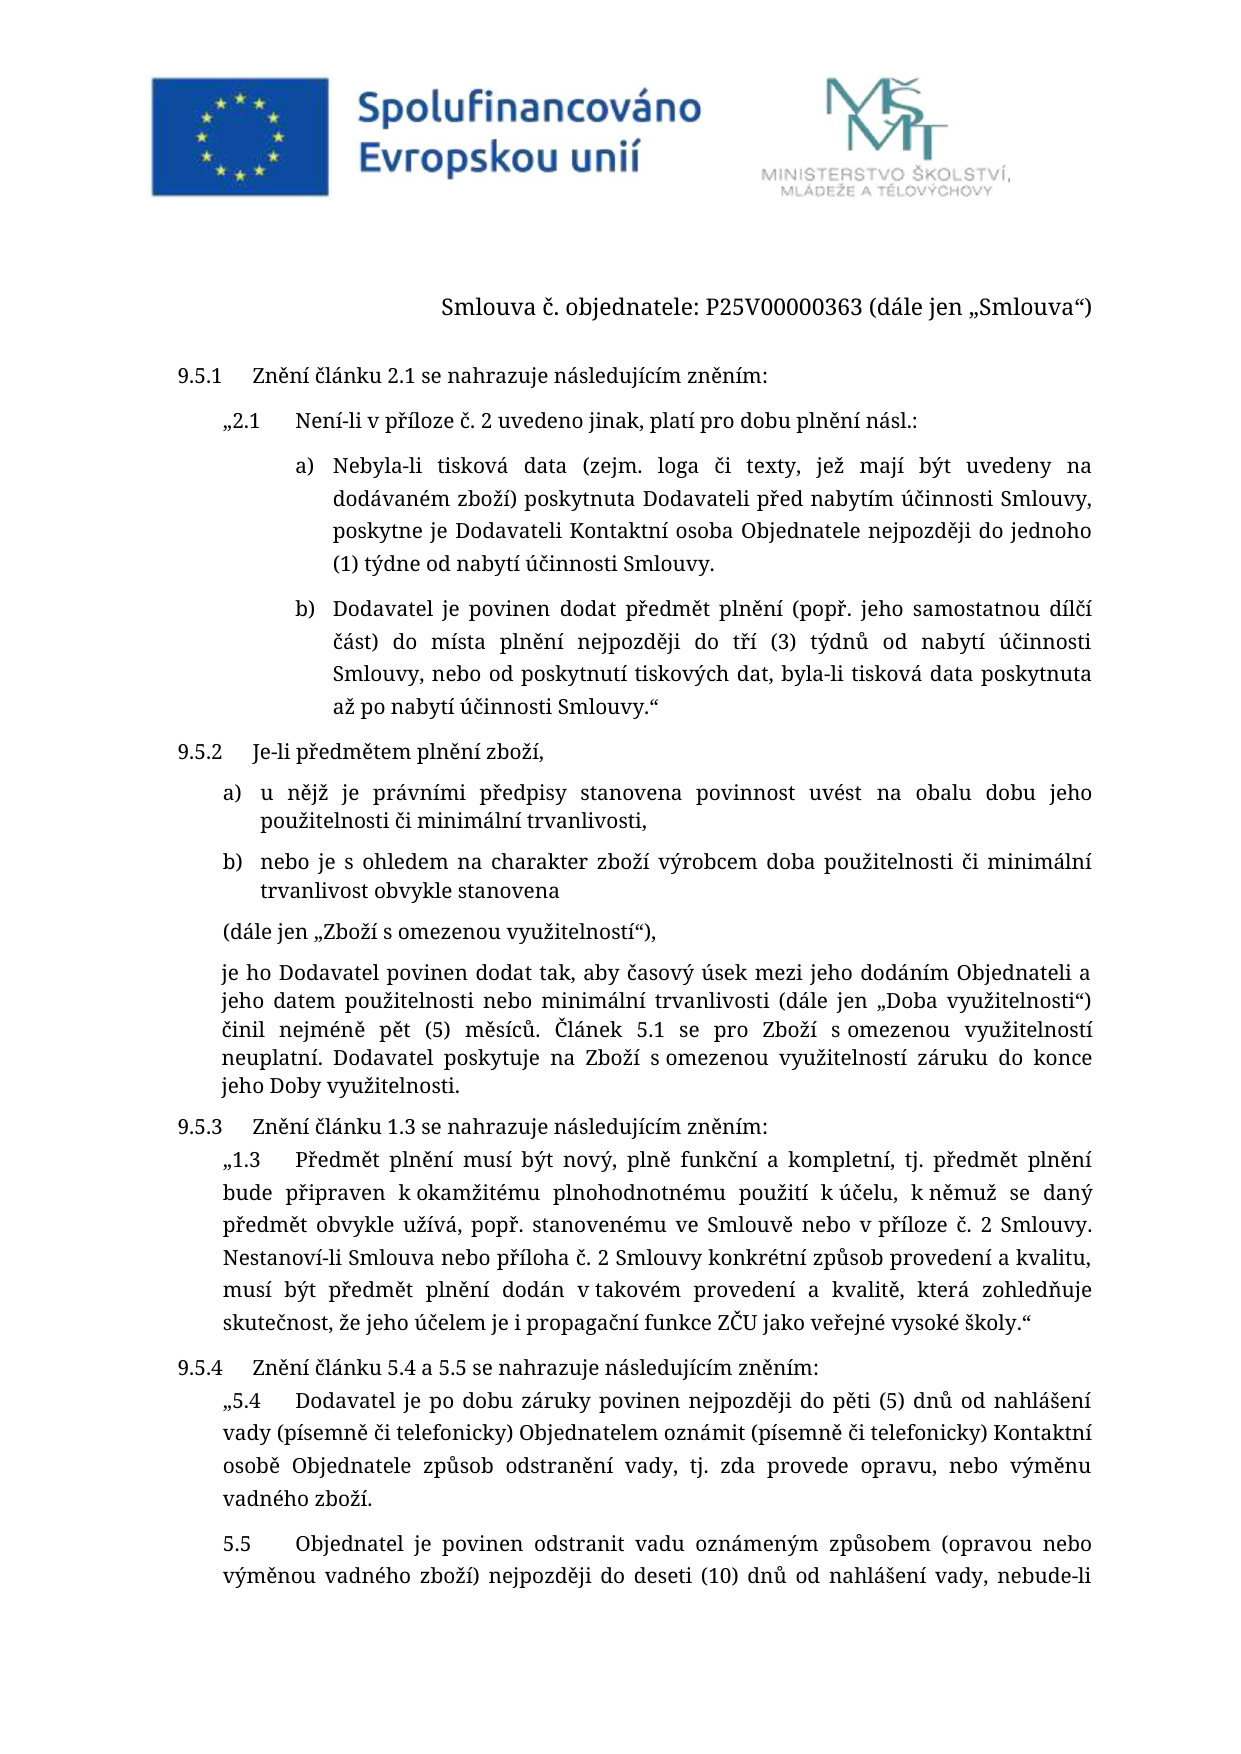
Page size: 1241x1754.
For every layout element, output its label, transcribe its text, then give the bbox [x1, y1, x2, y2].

list u nějž je právními předpisy stanovena povinnost uvést na obalu dobu jeho použitelnosti či minimální trvanlivosti, [223, 778, 1093, 835]
text je ho Dodavatel povinen dodat tak, aby časový úsek mezi jeho dodáním Objednateli a jeho datem použitelnosti nebo minimální trvanlivosti (dále jen „Doba využitelnosti“) činil nejméně pět (5) měsíců. Článek 5.1 se pro Zboží s omezenou využitelností neuplatní. Dodavatel poskytuje na Zboží s omezenou využitelností záruku do konce jeho Doby využitelnosti. [221, 958, 1093, 1100]
list „2.1 Není-li v příloze č. 2 uvedeno jinak, platí pro dobu plnění násl.: [223, 406, 1093, 435]
list „1.3 Předmět plnění musí být nový, plně funkční a kompletní, tj. předmět plnění bude připraven k okamžitému plnohodnotnému použití k účelu, k němuž se daný předmět obvykle užívá, popř. stanovenému ve Smlouvě nebo v příloze č. 2 Smlouvy. Nestanoví-li Smlouva nebo příloha č. 2 Smlouvy konkrétní způsob provedení a kvalitu, musí být předmět plnění dodán v takovém provedení a kvalitě, která zohledňuje skutečnost, že jeho účelem je i propagační funkce ZČU jako veřejné vysoké školy.“ [223, 1145, 1093, 1337]
list Dodavatel je povinen dodat předmět plnění (popř. jeho samostatnou dílčí část) do místa plnění nejpozději do tří (3) týdnů od nabytí účinnosti Smlouvy, nebo od poskytnutí tiskových dat, byla-li tisková data poskytnuta až po nabytí účinnosti Smlouvy.“ [295, 594, 1093, 721]
list „5.4 Dodavatel je po dobu záruky povinen nejpozději do pěti (5) dnů od nahlášení vady (písemně či telefonicky) Objednatelem oznámit (písemně či telefonicky) Kontaktní osobě Objednatele způsob odstranění vady, tj. zda provede opravu, nebo výměnu vadného zboží. [223, 1386, 1093, 1512]
list nebo je s ohledem na charakter zboží výrobcem doba použitelnosti či minimální trvanlivost obvykle stanovena [223, 847, 1093, 904]
text (dále jen „Zboží s omezenou využitelností“), [223, 917, 1093, 945]
list Nebyla-li tisková data (zejm. loga či texty, jež mají být uvedeny na dodávaném zboží) poskytnuta Dodavateli před nabytím účinnosti Smlouvy, poskytne je Dodavateli Kontaktní osoba Objednatele nejpozději do jednoho (1) týdne od nabytí účinnosti Smlouvy. [295, 451, 1093, 578]
list Je-li předmětem plnění zboží, [177, 737, 1093, 766]
list Znění článku 5.4 a 5.5 se nahrazuje následujícím zněním: [177, 1353, 1093, 1382]
list Znění článku 2.1 se nahrazuje následujícím zněním: [177, 361, 1093, 389]
list Znění článku 1.3 se nahrazuje následujícím zněním: [177, 1112, 1093, 1141]
picture [147, 73, 1012, 202]
